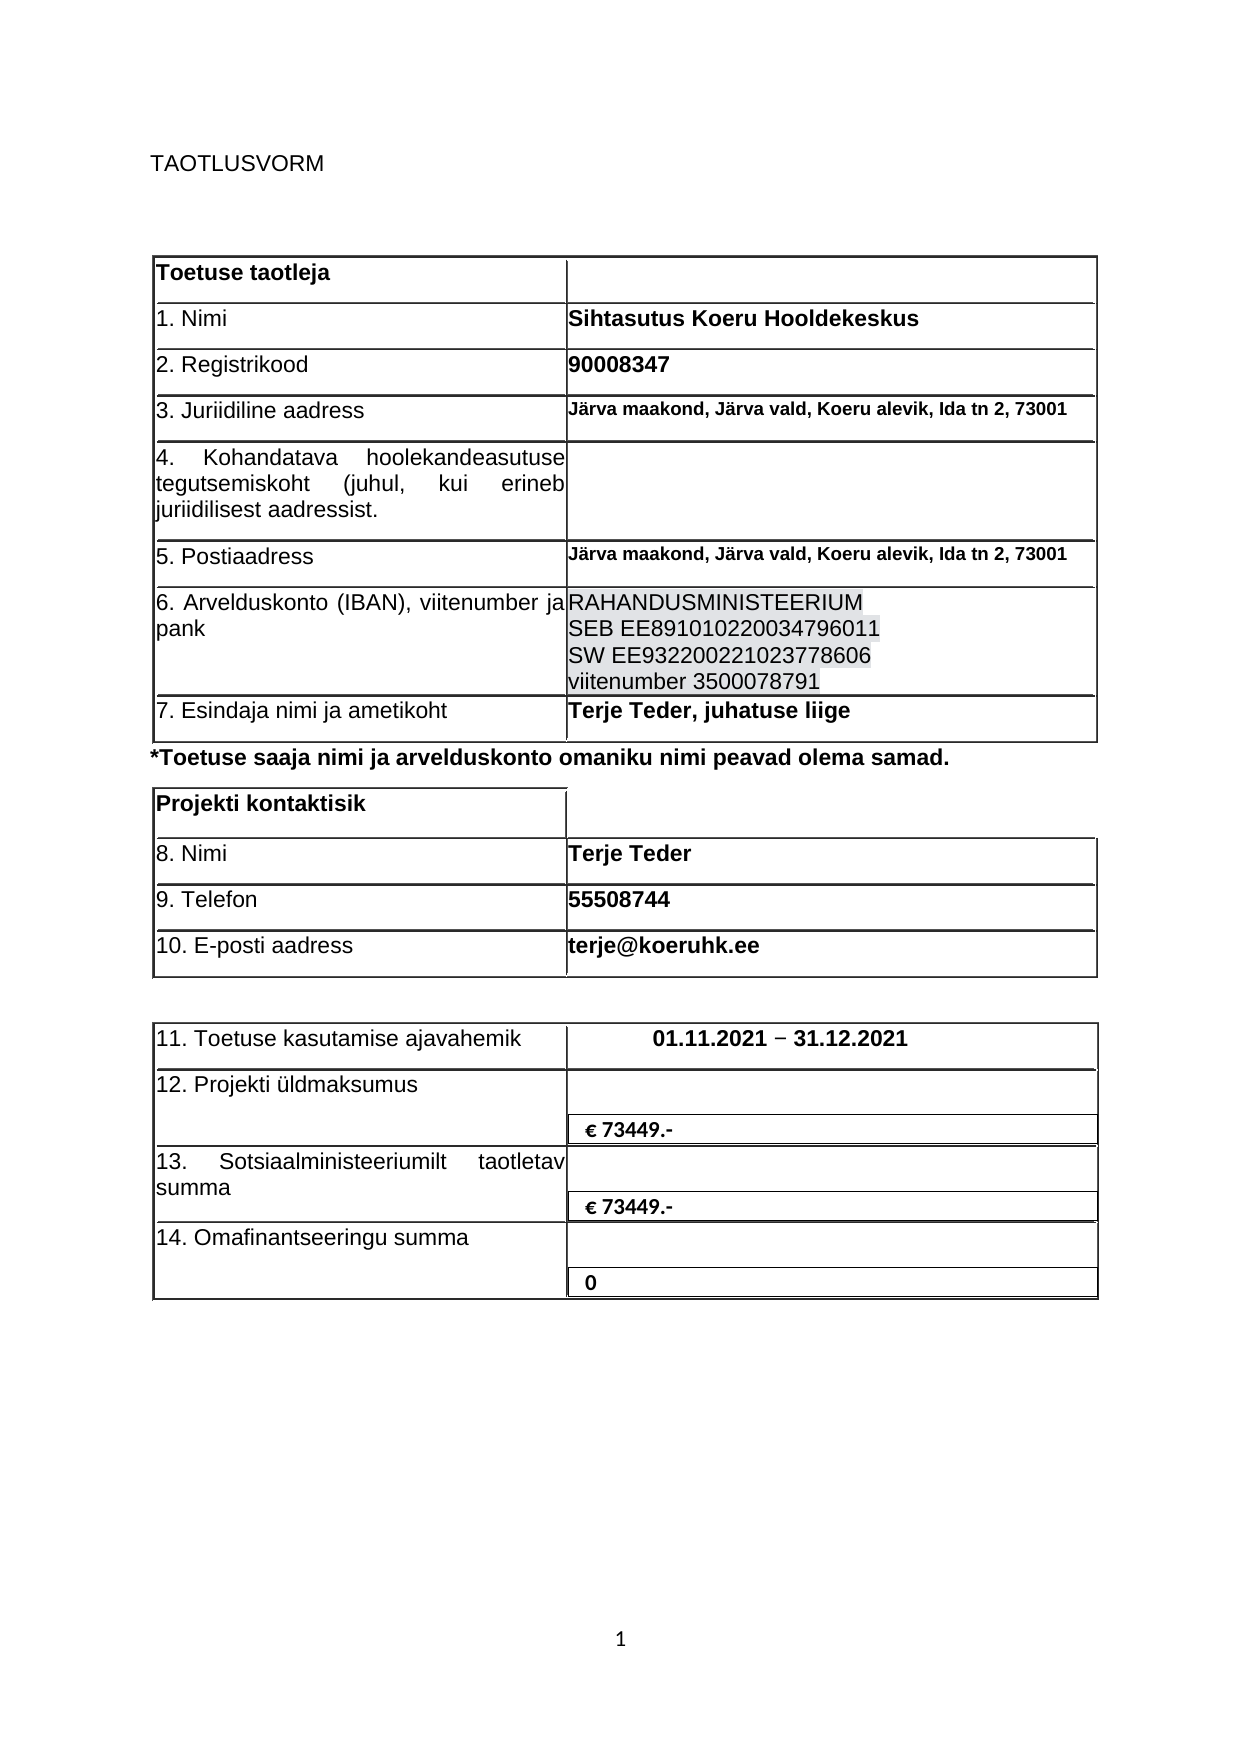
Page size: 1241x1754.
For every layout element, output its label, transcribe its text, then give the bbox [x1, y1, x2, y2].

table_cell 55508744 [568, 883, 1096, 929]
table_cell 9. Telefon [155, 883, 565, 929]
table_cell 2. Registrikood [155, 348, 565, 394]
table_cell 12. Projekti üldmaksumus [155, 1068, 565, 1144]
table_cell terje@koeruhk.ee [566, 929, 1096, 976]
table_cell [569, 1115, 1097, 1143]
table_header Toetuse taotleja [156, 259, 566, 302]
table_cell 8. Nimi [155, 837, 565, 883]
table_cell [569, 1192, 1097, 1220]
table_cell 6. Arvelduskonto (IBAN), viitenumber ja pank [155, 586, 565, 694]
table_cell Järva maakond, Järva vald, Koeru alevik, Ida tn 2, 73001 [568, 394, 1096, 440]
table_cell Terje Teder, juhatuse liige [566, 694, 1096, 741]
table_cell 90008347 [568, 348, 1096, 394]
text *Toetuse saaja nimi ja arvelduskonto omaniku nimi peavad olema samad. [150, 744, 1090, 770]
table_cell [568, 440, 1096, 539]
table_cell [568, 1068, 1098, 1114]
table_cell 5. Postiaadress [155, 539, 565, 586]
table_cell 3. Juriidiline aadress [155, 394, 565, 440]
table_cell [568, 1221, 1098, 1267]
table_header 11. Toetuse kasutamise ajavahemik [156, 1025, 566, 1068]
table_header Projekti kontaktisik [156, 790, 566, 837]
table_cell 13. Sotsiaalministeeriumilt taotletav summa [155, 1145, 565, 1221]
table_cell Sihtasutus Koeru Hooldekeskus [568, 302, 1096, 348]
table_header 01.11.2021 − 31.12.2021 [566, 1024, 1097, 1068]
table_header [566, 258, 1096, 302]
text TAOTLUSVORM [150, 150, 1090, 176]
table_cell 4. Kohandatava hoolekandeasutuse tegutsemiskoht (juhul, kui erineb juriidilisest aadressist. [155, 440, 565, 539]
table_cell 7. Esindaja nimi ja ametikoht [155, 694, 566, 741]
table_cell 10. E-posti aadress [155, 929, 566, 976]
table_cell Järva maakond, Järva vald, Koeru alevik, Ida tn 2, 73001 [568, 539, 1096, 586]
table_cell Terje Teder [568, 837, 1097, 883]
table_cell [568, 1145, 1098, 1191]
table_cell RAHANDUSMINISTEERIUM SEB EE891010220034796011 SW EE932200221023778606 viitenumber 3500078791 [820, 586, 1096, 694]
table_cell [569, 1268, 1097, 1296]
table_cell 14. Omafinantseeringu summa [155, 1221, 566, 1297]
table_cell 1. Nimi [155, 302, 565, 348]
